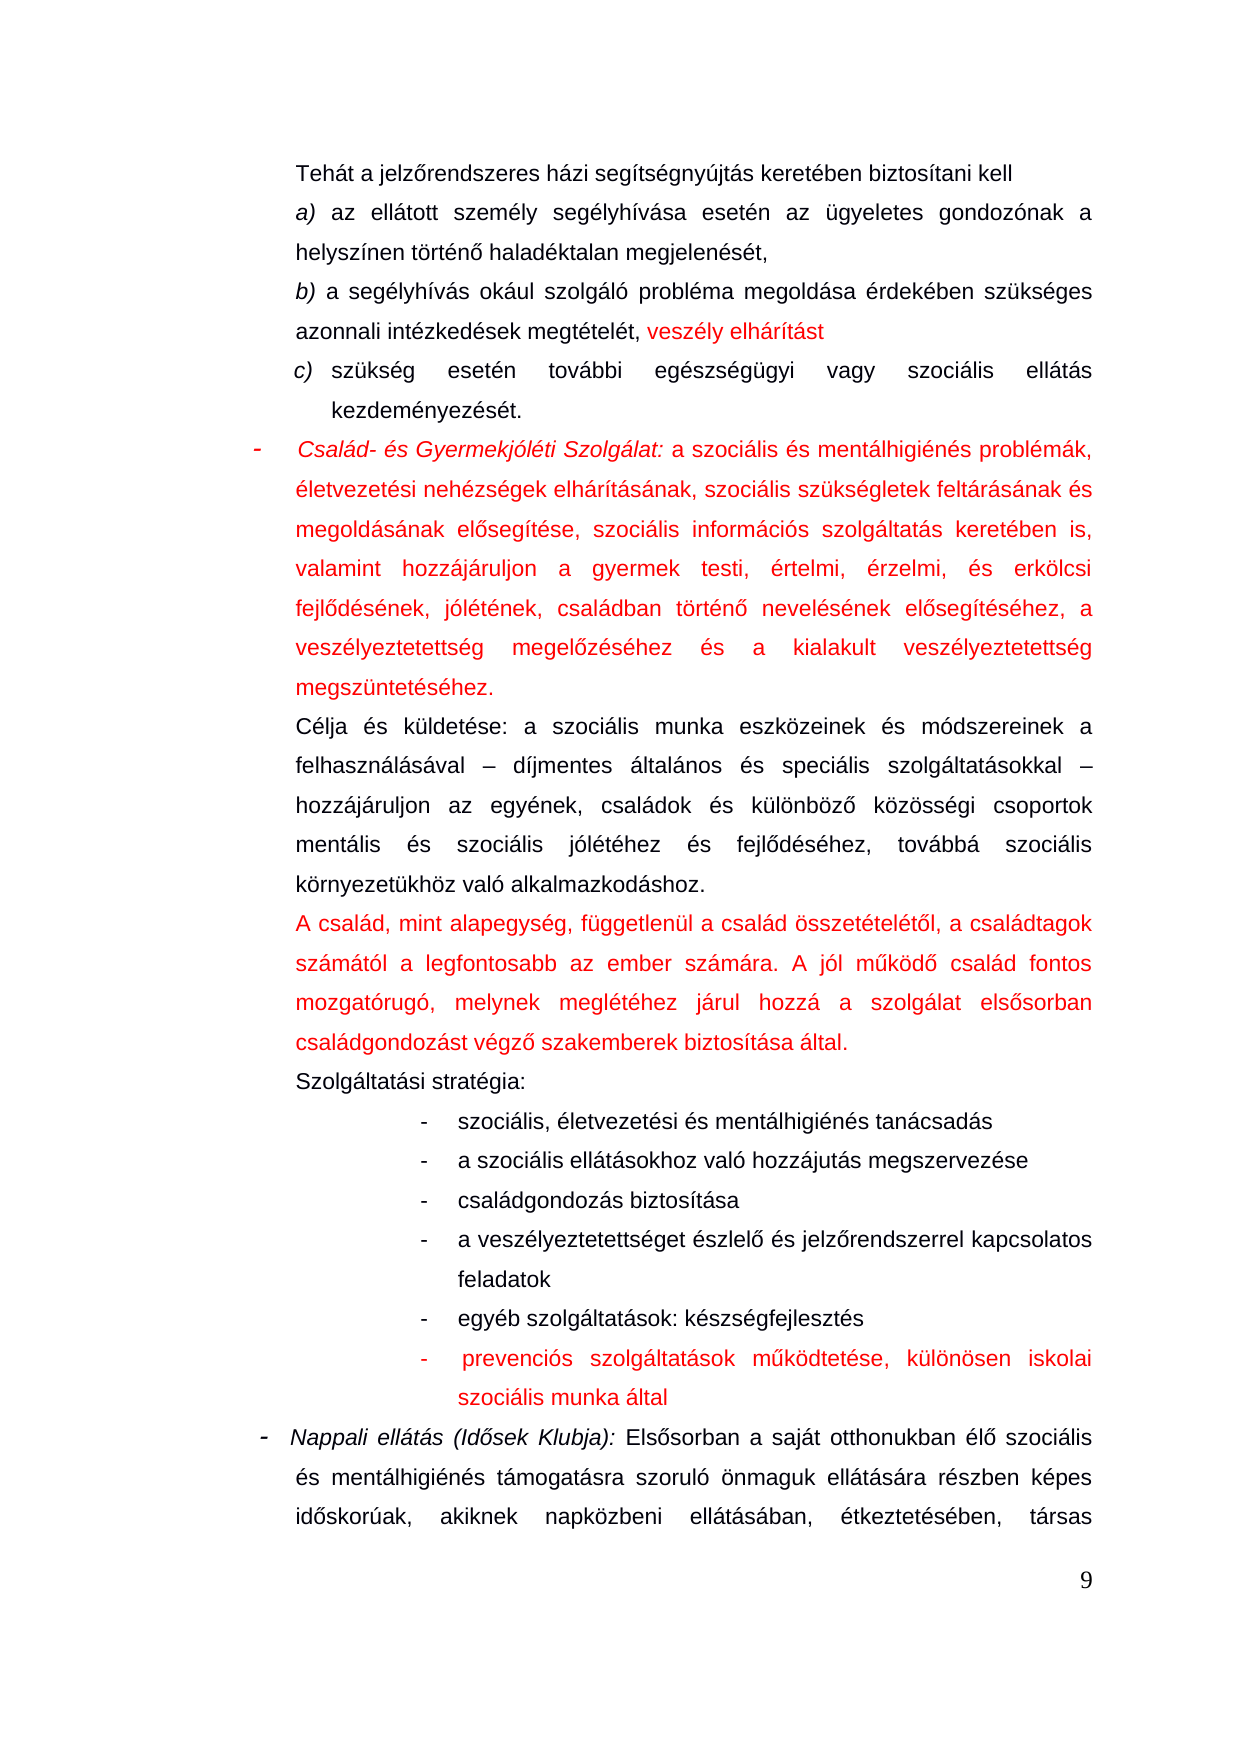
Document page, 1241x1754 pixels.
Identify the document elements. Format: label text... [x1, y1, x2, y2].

text a) az ellátott személy segélyhívása esetén az ügyeletes gondozónak a helyszínen történő haladéktalan megjelenését, [295, 199, 1093, 265]
text Tehát a jelzőrendszeres házi segítségnyújtás keretében biztosítani kell [295, 160, 1093, 186]
text - a szociális ellátásokhoz való hozzájutás megszervezése [420, 1147, 1093, 1174]
text - prevenciós szolgáltatások működtetése, különösen iskolai szociális munka által [420, 1345, 1093, 1411]
text - egyéb szolgáltatások: készségfejlesztés [420, 1305, 1093, 1332]
text A család, mint alapegység, függetlenül a család összetételétől, a családtagok számától a legfontosabb az ember számára. A jól működő család fontos mozgatórugó, melynek meglétéhez járul hozzá a szolgálat elsősorban családgondozást végző szakemberek biztosítása által. [295, 910, 1093, 1055]
text - szociális, életvezetési és mentálhigiénés tanácsadás [420, 1108, 1093, 1134]
text - családgondozás biztosítása [420, 1187, 1093, 1213]
text Szolgáltatási stratégia: [295, 1068, 1093, 1095]
list szükség esetén további egészségügyi vagy szociális ellátás kezdeményezését. [294, 357, 1093, 423]
text b) a segélyhívás okául szolgáló probléma megoldása érdekében szükséges azonnali intézkedések megtételét, veszély elhárítást [295, 278, 1093, 344]
list Család- és Gyermekjóléti Szolgálat: a szociális és mentálhigiénés problémák, életvezetési nehézségek elhárításának, szociális szükségletek feltárásának és megoldásának elősegítése, szociális információs szolgáltatás keretében is, valamint hozzájáruljon a gyermek testi, értelmi, érzelmi, és erkölcsi fejlődésének, jólétének, családban történő nevelésének elősegítéséhez, a veszélyeztetettség megelőzéséhez és a kialakult veszélyeztetettség megszüntetéséhez. [251, 436, 1093, 700]
text Célja és küldetése: a szociális munka eszközeinek és módszereinek a felhasználásával – díjmentes általános és speciális szolgáltatásokkal – hozzájáruljon az egyének, családok és különböző közösségi csoportok mentális és szociális jólétéhez és fejlődéséhez, továbbá szociális környezetükhöz való alkalmazkodáshoz. [295, 713, 1093, 897]
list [258, 1424, 1093, 1529]
text - a veszélyeztetettséget észlelő és jelzőrendszerrel kapcsolatos feladatok [420, 1226, 1093, 1292]
